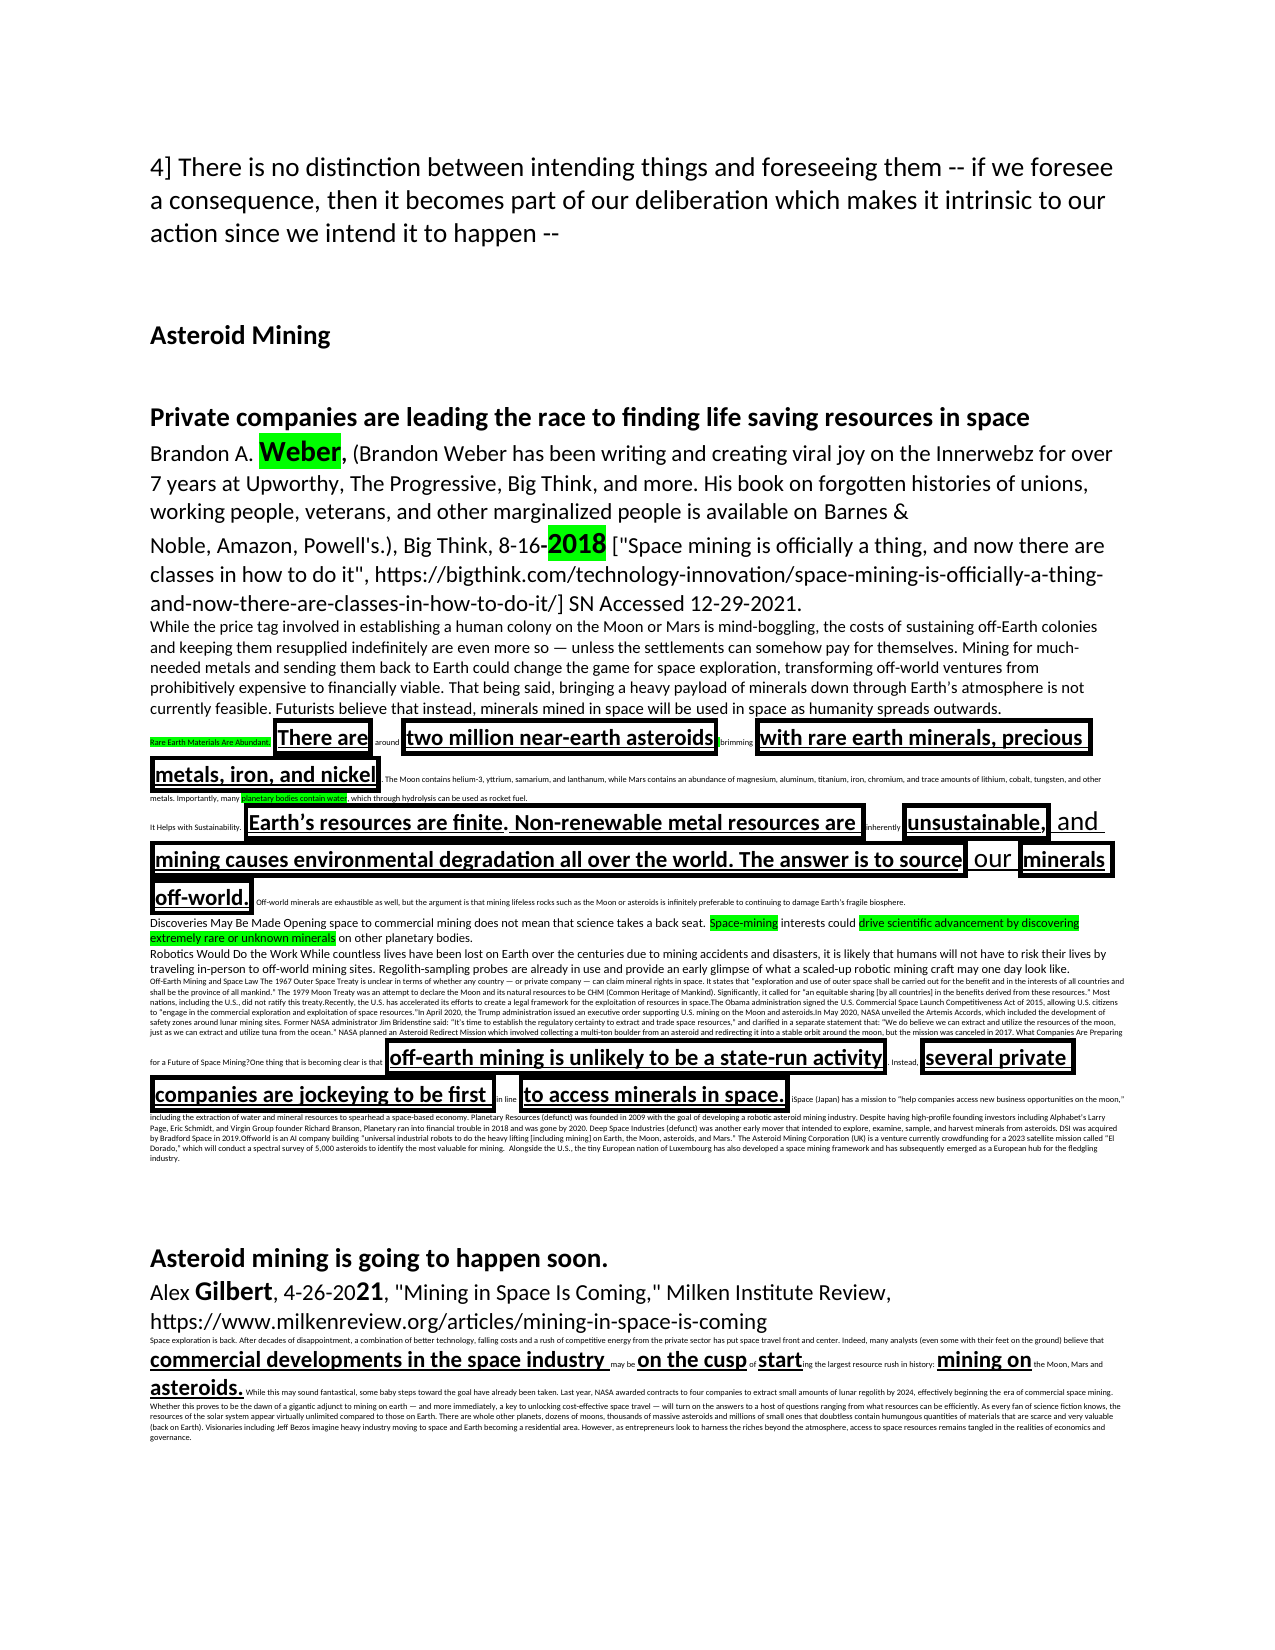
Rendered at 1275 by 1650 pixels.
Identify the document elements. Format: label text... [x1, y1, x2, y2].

text Space exploration is back. After decades of disappointment, a combination of better technology, falling costs and a rush of competitive energy from the private sector has put space travel front and center. Indeed, many analysts (even some with their feet on the ground) believe that commercial developments in the space industry may be on the cusp of starting the largest resource rush in history: mining on the Moon, Mars and asteroids. While this may sound fantastical, some baby steps toward the goal have already been taken. Last year, NASA awarded contracts to four companies to extract small amounts of lunar regolith by 2024, effectively beginning the era of commercial space mining. Whether this proves to be the dawn of a gigantic adjunct to mining on earth — and more immediately, a key to unlocking cost-effective space travel — will turn on the answers to a host of questions ranging from what resources can be efficiently. As every fan of science fiction knows, the resources of the solar system appear virtually unlimited compared to those on Earth. There are whole other planets, dozens of moons, thousands of massive asteroids and millions of small ones that doubtless contain humungous quantities of materials that are scarce and very valuable (back on Earth). Visionaries including Jeff Bezos imagine heavy industry moving to space and Earth becoming a residential area. However, as entrepreneurs look to harness the riches beyond the atmosphere, access to space resources remains tangled in the realities of economics and governance. [150, 1335, 1125, 1442]
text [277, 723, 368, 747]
text Alex Gilbert, 4-26-2021, "Mining in Space Is Coming," Milken Institute Review, https://www.milkenreview.org/articles/mining-in-space-is-coming [150, 1274, 1125, 1335]
text Discoveries May Be Made Opening space to commercial mining does not mean that science takes a back seat. Space-mining interests could drive scientific advancement by discovering extremely rare or unknown minerals on other planetary bodies. [150, 915, 1125, 946]
subtitle Asteroid mining is going to happen soon. [150, 1241, 1125, 1274]
text Brandon A. Weber, (Brandon Weber has been writing and creating viral joy on the Innerwebz for over 7 years at Upworthy, The Progressive, Big Think, and more. His book on forgotten histories of unions, working people, veterans, and other marginalized people is available on Barnes & Noble, Amazon, Powell's.), Big Think, 8-16-2018 ["Space mining is officially a thing, and now there are classes in how to do it", https://bigthink.com/technology-innovation/space-mining-is-officially-a-thing-and-now-there-are-classes-in-how-to-do-it/] SN Accessed 12-29-2021. [150, 433, 1125, 617]
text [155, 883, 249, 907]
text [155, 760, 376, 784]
subtitle 4] There is no distinction between intending things and foreseeing them -- if we foresee a consequence, then it becomes part of our deliberation which makes it intrinsic to our action since we intend it to happen -- [150, 150, 1125, 249]
text Robotics Would Do the Work While countless lives have been lost on Earth over the centuries due to mining accidents and disasters, it is likely that humans will not have to risk their lives by traveling in-person to off-world mining sites. Regolith-sampling probes are already in use and provide an early glimpse of what a scaled-up robotic mining craft may one day look like. [150, 946, 1125, 977]
text Rare Earth Materials Are Abundant. There are around two million near-earth asteroids brimming with rare earth minerals, precious metals, iron, and nickel. The Moon contains helium-3, yttrium, samarium, and lanthanum, while Mars contains an abundance of magnesium, aluminum, titanium, iron, chromium, and trace amounts of lithium, cobalt, tungsten, and other metals. Importantly, many planetary bodies contain water, which through hydrolysis can be used as rocket fuel. [347, 718, 1125, 803]
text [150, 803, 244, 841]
subtitle Private companies are leading the race to finding life saving resources in space [150, 400, 1125, 433]
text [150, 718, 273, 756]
text While the price tag involved in establishing a human colony on the Moon or Mars is mind-boggling, the costs of sustaining off-Earth colonies and keeping them resupplied indefinitely are even more so — unless the settlements can somehow pay for themselves. Mining for much-needed metals and sending them back to Earth could change the game for space exploration, transforming off-world ventures from prohibitively expensive to financially viable. That being said, bringing a heavy payload of minerals down through Earth’s atmosphere is not currently feasible. Futurists believe that instead, minerals mined in space will be used in space as humanity spreads outwards. [150, 617, 1125, 718]
text It Helps with Sustainability. Earth’s resources are finite. Non-renewable metal resources are inherently unsustainable, and mining causes environmental degradation all over the world. The answer is to source our minerals off-world. Off-world minerals are exhaustible as well, but the argument is that mining lifeless rocks such as the Moon or asteroids is infinitely preferable to continuing to damage Earth’s fragile biosphere. [254, 803, 1125, 915]
subtitle Asteroid Mining [150, 318, 1125, 351]
